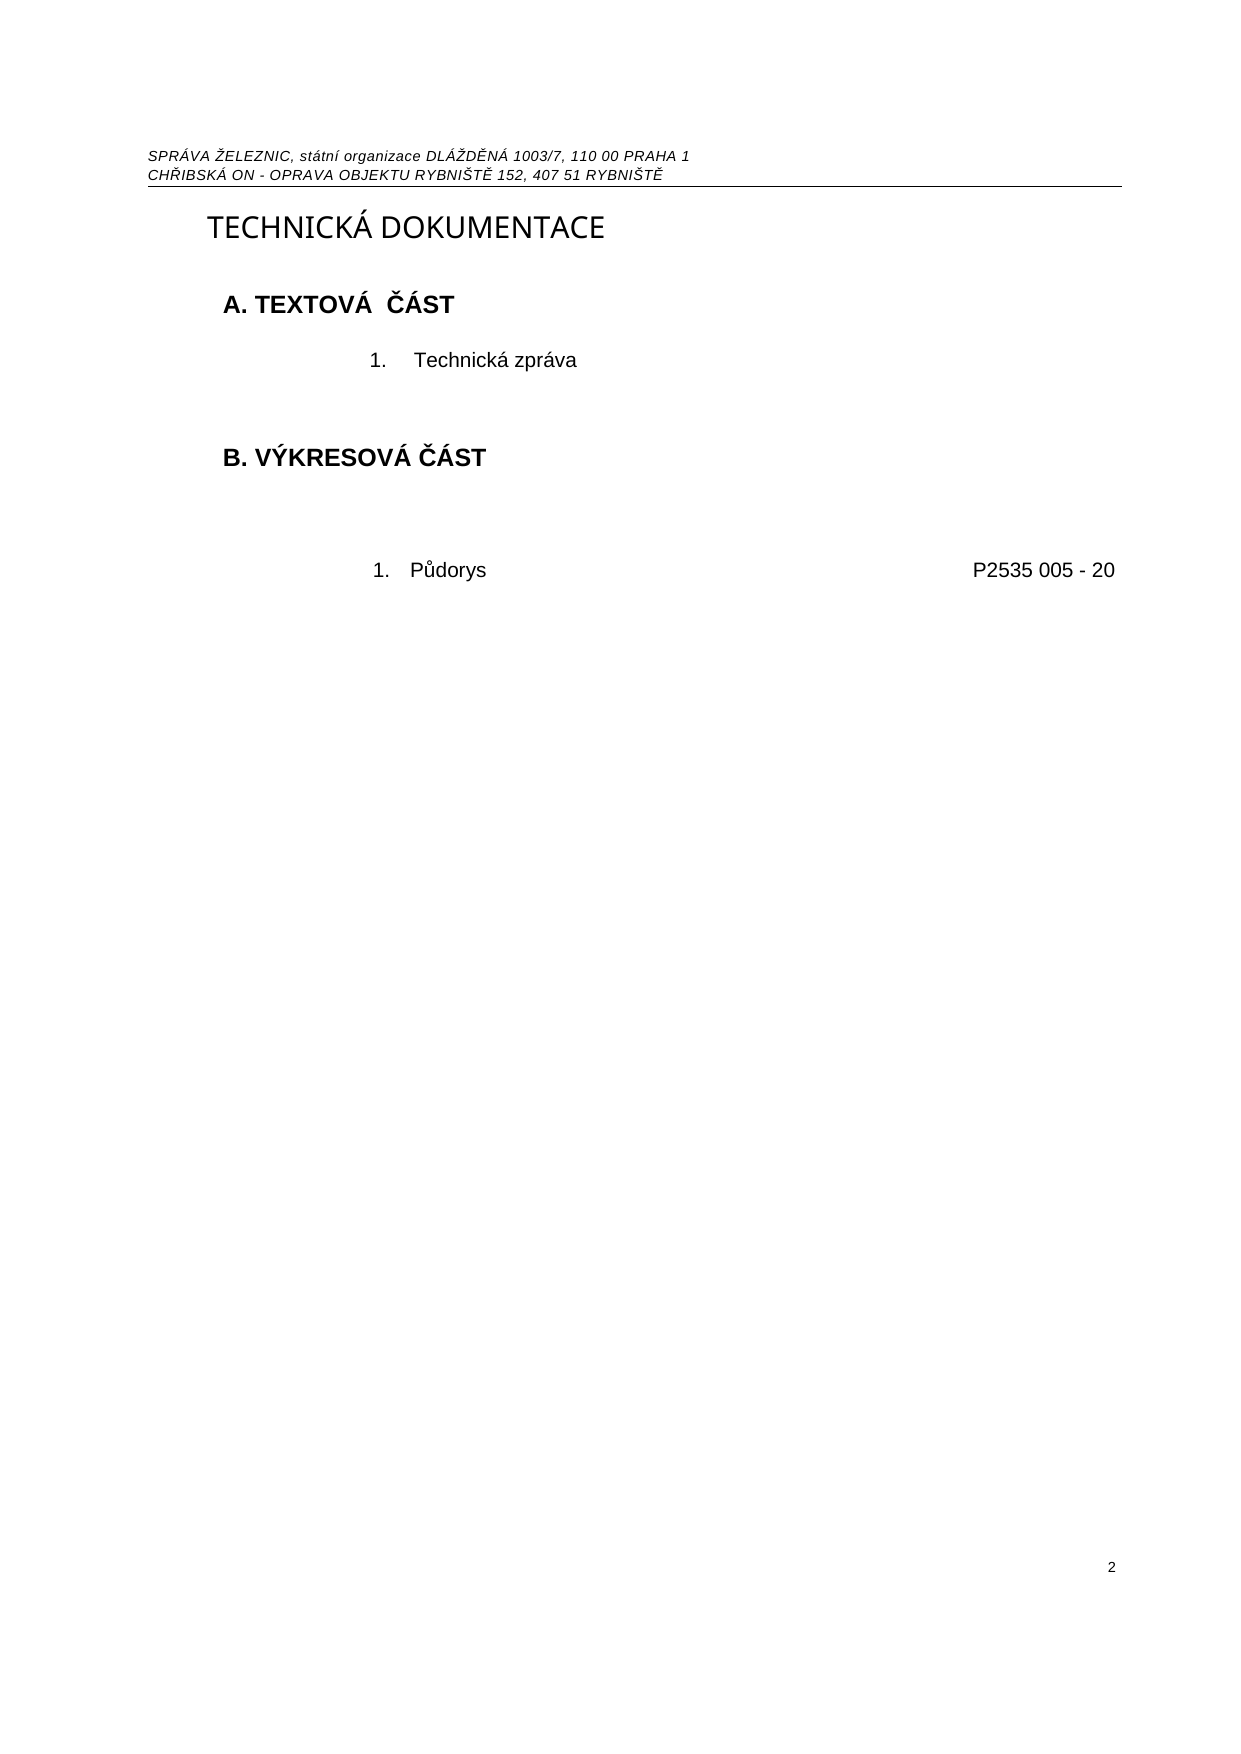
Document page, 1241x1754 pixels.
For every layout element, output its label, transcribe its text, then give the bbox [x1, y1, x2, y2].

text TECHNICKÁ DOKUMENTACE [148, 206, 1122, 247]
text A. TEXTOVÁ ČÁST [148, 290, 1122, 319]
list Půdorys P2535 005 - 20 [373, 558, 1122, 582]
text 1. Technická zpráva [369, 347, 1122, 371]
text B. VÝKRESOVÁ ČÁST [148, 443, 1122, 472]
